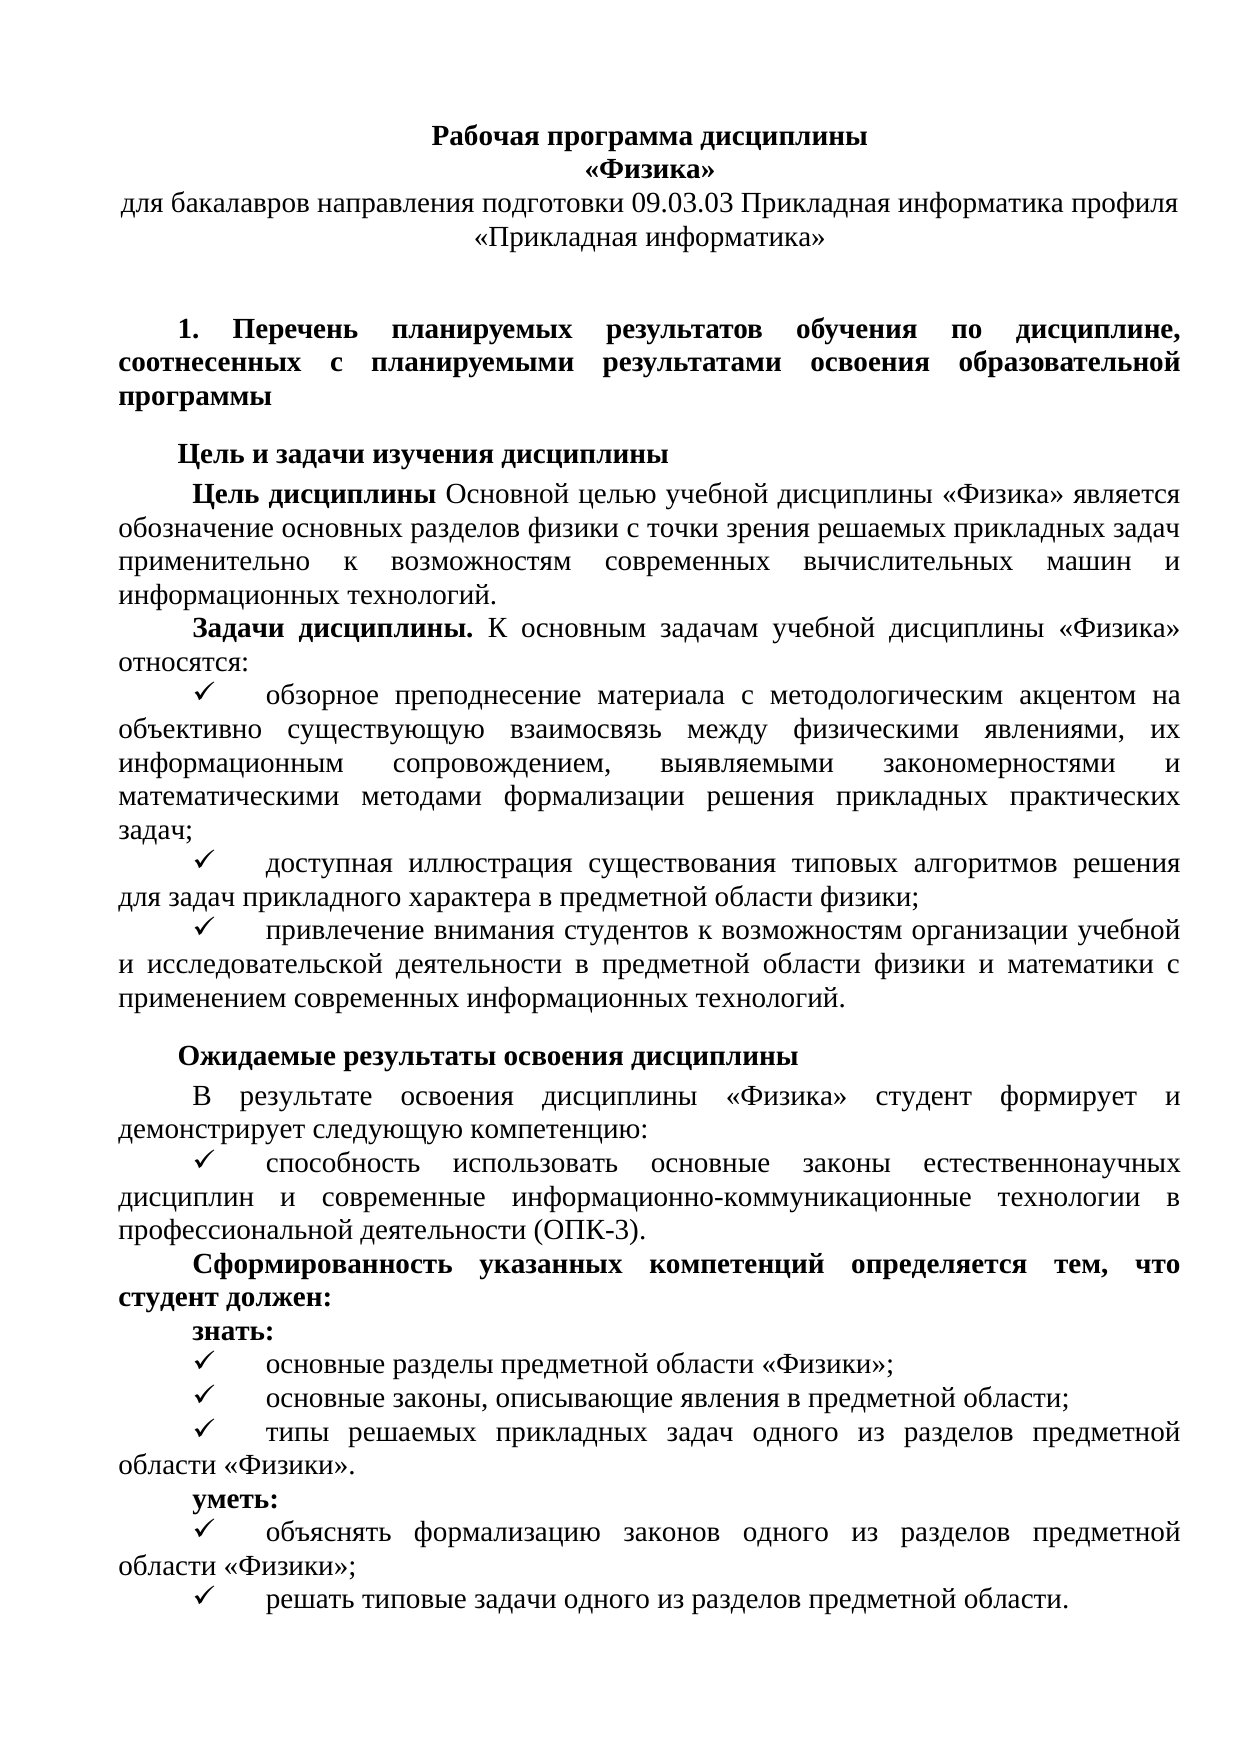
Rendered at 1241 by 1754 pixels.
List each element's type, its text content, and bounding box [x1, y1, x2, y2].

text уметь: [118, 1481, 1181, 1514]
list основные законы, описывающие явления в предметной области; [118, 1380, 1181, 1414]
text знать: [118, 1313, 1181, 1346]
list способность использовать основные законы естественнонаучных дисциплин и современные информационно-коммуникационные технологии в профессиональной деятельности (ОПК-3). [118, 1145, 1181, 1246]
list основные разделы предметной области «Физики»; [118, 1346, 1181, 1380]
text В результате освоения дисциплины «Физика» студент формирует и демонстрирует следующую компетенцию: [118, 1078, 1181, 1145]
text Сформированность указанных компетенций определяется тем, что студент должен: [118, 1246, 1181, 1313]
list доступная иллюстрация существования типовых алгоритмов решения для задач прикладного характера в предметной области физики; [118, 845, 1181, 912]
subtitle Цель и задачи изучения дисциплины [177, 436, 1181, 470]
text Задачи дисциплины. К основным задачам учебной дисциплины «Физика» относятся: [118, 610, 1181, 677]
subtitle 1. Перечень планируемых результатов обучения по дисциплине, соотнесенных с планируемыми результатами освоения образовательной программы [118, 311, 1181, 411]
list привлечение внимания студентов к возможностям организации учебной и исследовательской деятельности в предметной области физики и математики с применением современных информационных технологий. [118, 912, 1181, 1013]
text Цель дисциплины Основной целью учебной дисциплины «Физика» является обозначение основных разделов физики с точки зрения решаемых прикладных задач применительно к возможностям современных вычислительных машин и информационных технологий. [118, 476, 1181, 610]
list объяснять формализацию законов одного из разделов предметной области «Физики»; [118, 1514, 1181, 1582]
list обзорное преподнесение материала с методологическим акцентом на объективно существующую взаимосвязь между физическими явлениями, их информационным сопровождением, выявляемыми закономерностями и математическими методами формализации решения прикладных практических задач; [118, 677, 1181, 845]
list Рабочая программа дисциплины [118, 118, 1181, 152]
list для бакалавров направления подготовки 09.03.03 Прикладная информатика профиля «Прикладная информатика» [118, 185, 1181, 252]
subtitle Ожидаемые результаты освоения дисциплины [177, 1038, 1181, 1072]
list решать типовые задачи одного из разделов предметной области. [118, 1582, 1181, 1615]
list типы решаемых прикладных задач одного из разделов предметной области «Физики». [118, 1414, 1181, 1481]
list «Физика» [118, 152, 1181, 185]
